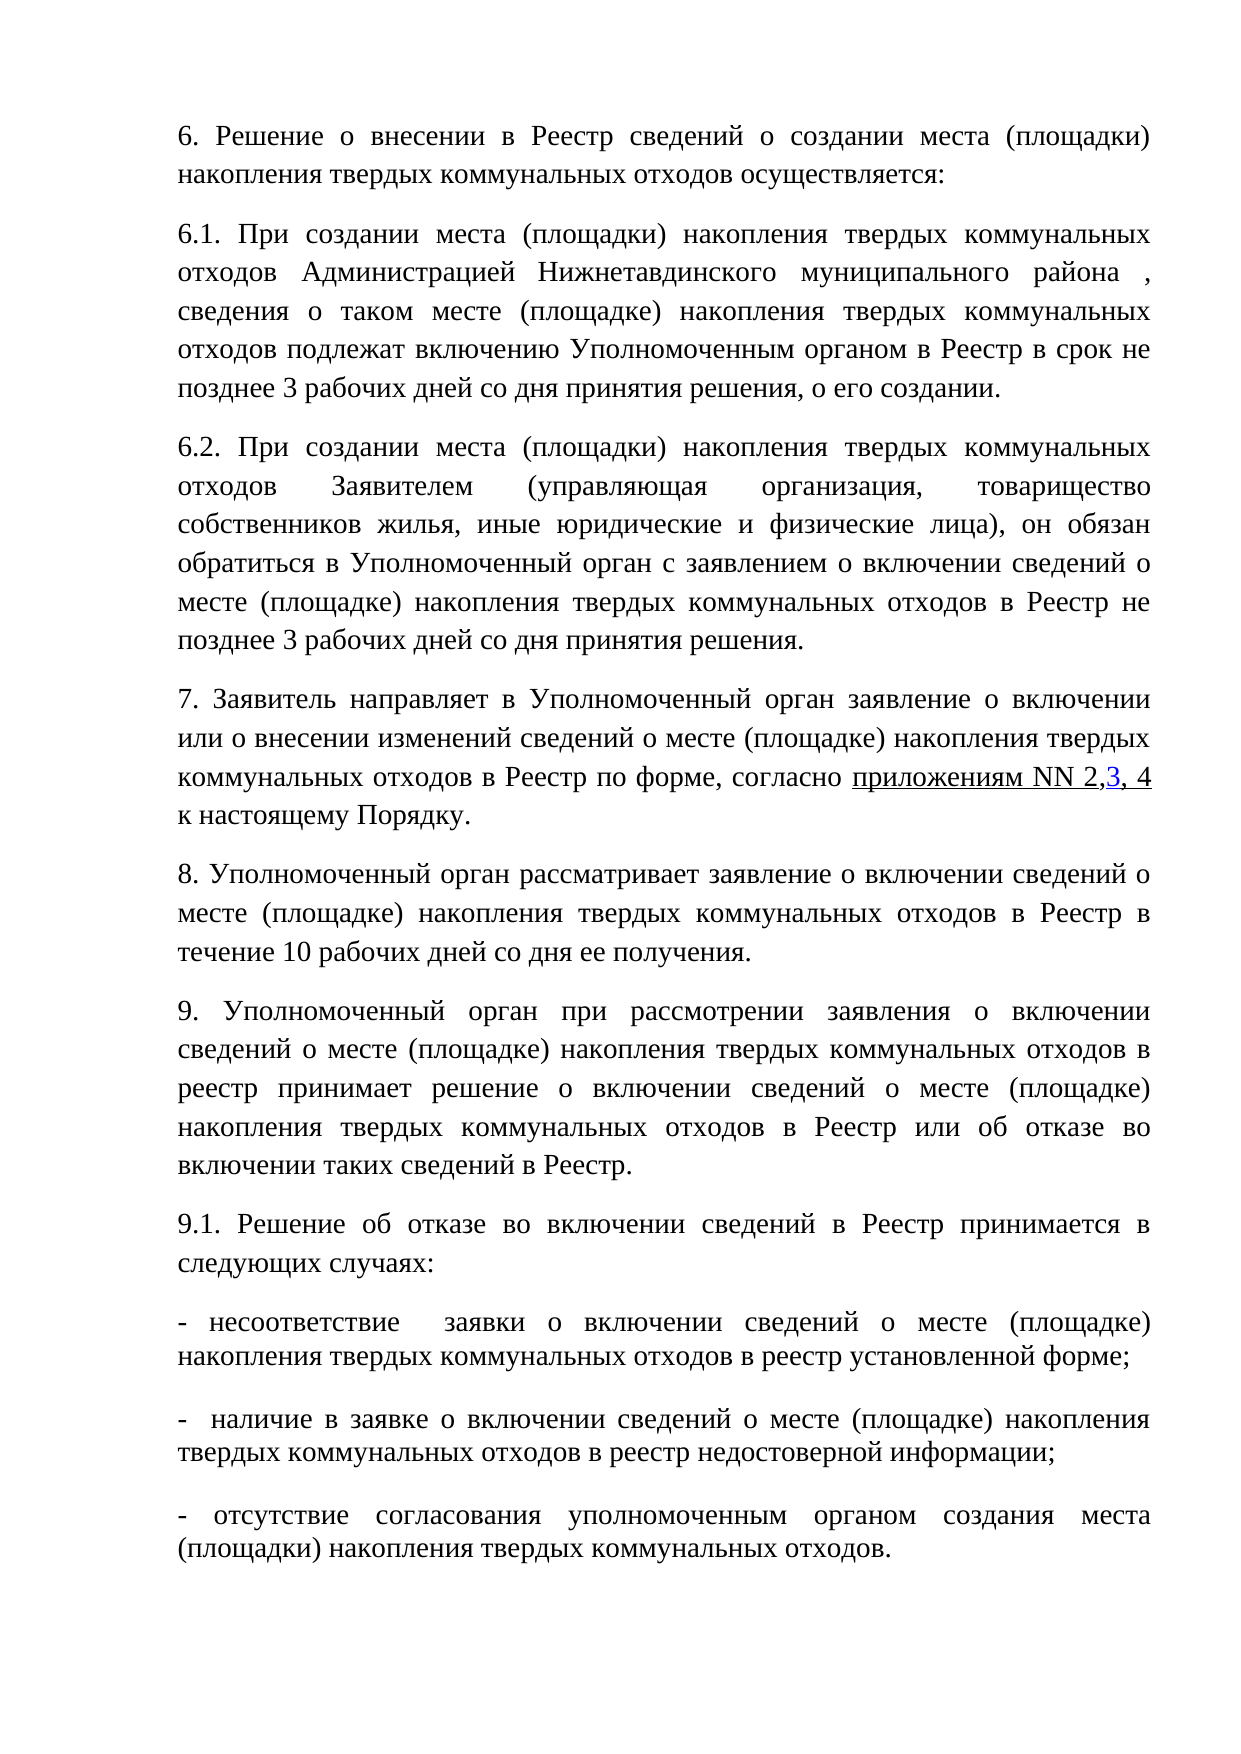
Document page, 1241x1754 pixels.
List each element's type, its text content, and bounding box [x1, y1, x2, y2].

text 9.1. Решение об отказе во включении сведений в Реестр принимается в следующих случаях: [177, 1207, 1152, 1279]
text 6.2. При создании места (площадки) накопления твердых коммунальных отходов Заявителем (управляющая организация, товарищество собственников жилья, иные юридические и физические лица), он обязан обратиться в Уполномоченный орган с заявлением о включении сведений о месте (площадке) накопления твердых коммунальных отходов в Реестр не позднее 3 рабочих дней со дня принятия решения. [177, 429, 1152, 656]
text 9. Уполномоченный орган при рассмотрении заявления о включении сведений о месте (площадке) накопления твердых коммунальных отходов в реестр принимает решение о включении сведений о месте (площадке) накопления твердых коммунальных отходов в Реестр или об отказе во включении таких сведений в Реестр. [177, 993, 1152, 1181]
text - наличие в заявке о включении сведений о месте (площадке) накопления твердых коммунальных отходов в реестр недостоверной информации; [177, 1401, 1152, 1468]
text 7. Заявитель направляет в Уполномоченный орган заявление о включении или о внесении изменений сведений о месте (площадке) накопления твердых коммунальных отходов в Реестр по форме, согласно приложениям NN 2,3, 4 к настоящему Порядку. [177, 682, 1152, 831]
text - отсутствие согласования уполномоченным органом создания места (площадки) накопления твердых коммунальных отходов. [177, 1497, 1152, 1564]
text - несоответствие заявки о включении сведений о месте (площадке) накопления твердых коммунальных отходов в реестр установленной форме; [177, 1304, 1152, 1372]
text 6.1. При создании места (площадки) накопления твердых коммунальных отходов Администрацией Нижнетавдинского муниципального района , сведения о таком месте (площадке) накопления твердых коммунальных отходов подлежат включению Уполномоченным органом в Реестр в срок не позднее 3 рабочих дней со дня принятия решения, о его создании. [177, 216, 1152, 404]
text 6. Решение о внесении в Реестр сведений о создании места (площадки) накопления твердых коммунальных отходов осуществляется: [177, 118, 1152, 190]
text 8. Уполномоченный орган рассматривает заявление о включении сведений о месте (площадке) накопления твердых коммунальных отходов в Реестр в течение 10 рабочих дней со дня ее получения. [177, 857, 1152, 967]
